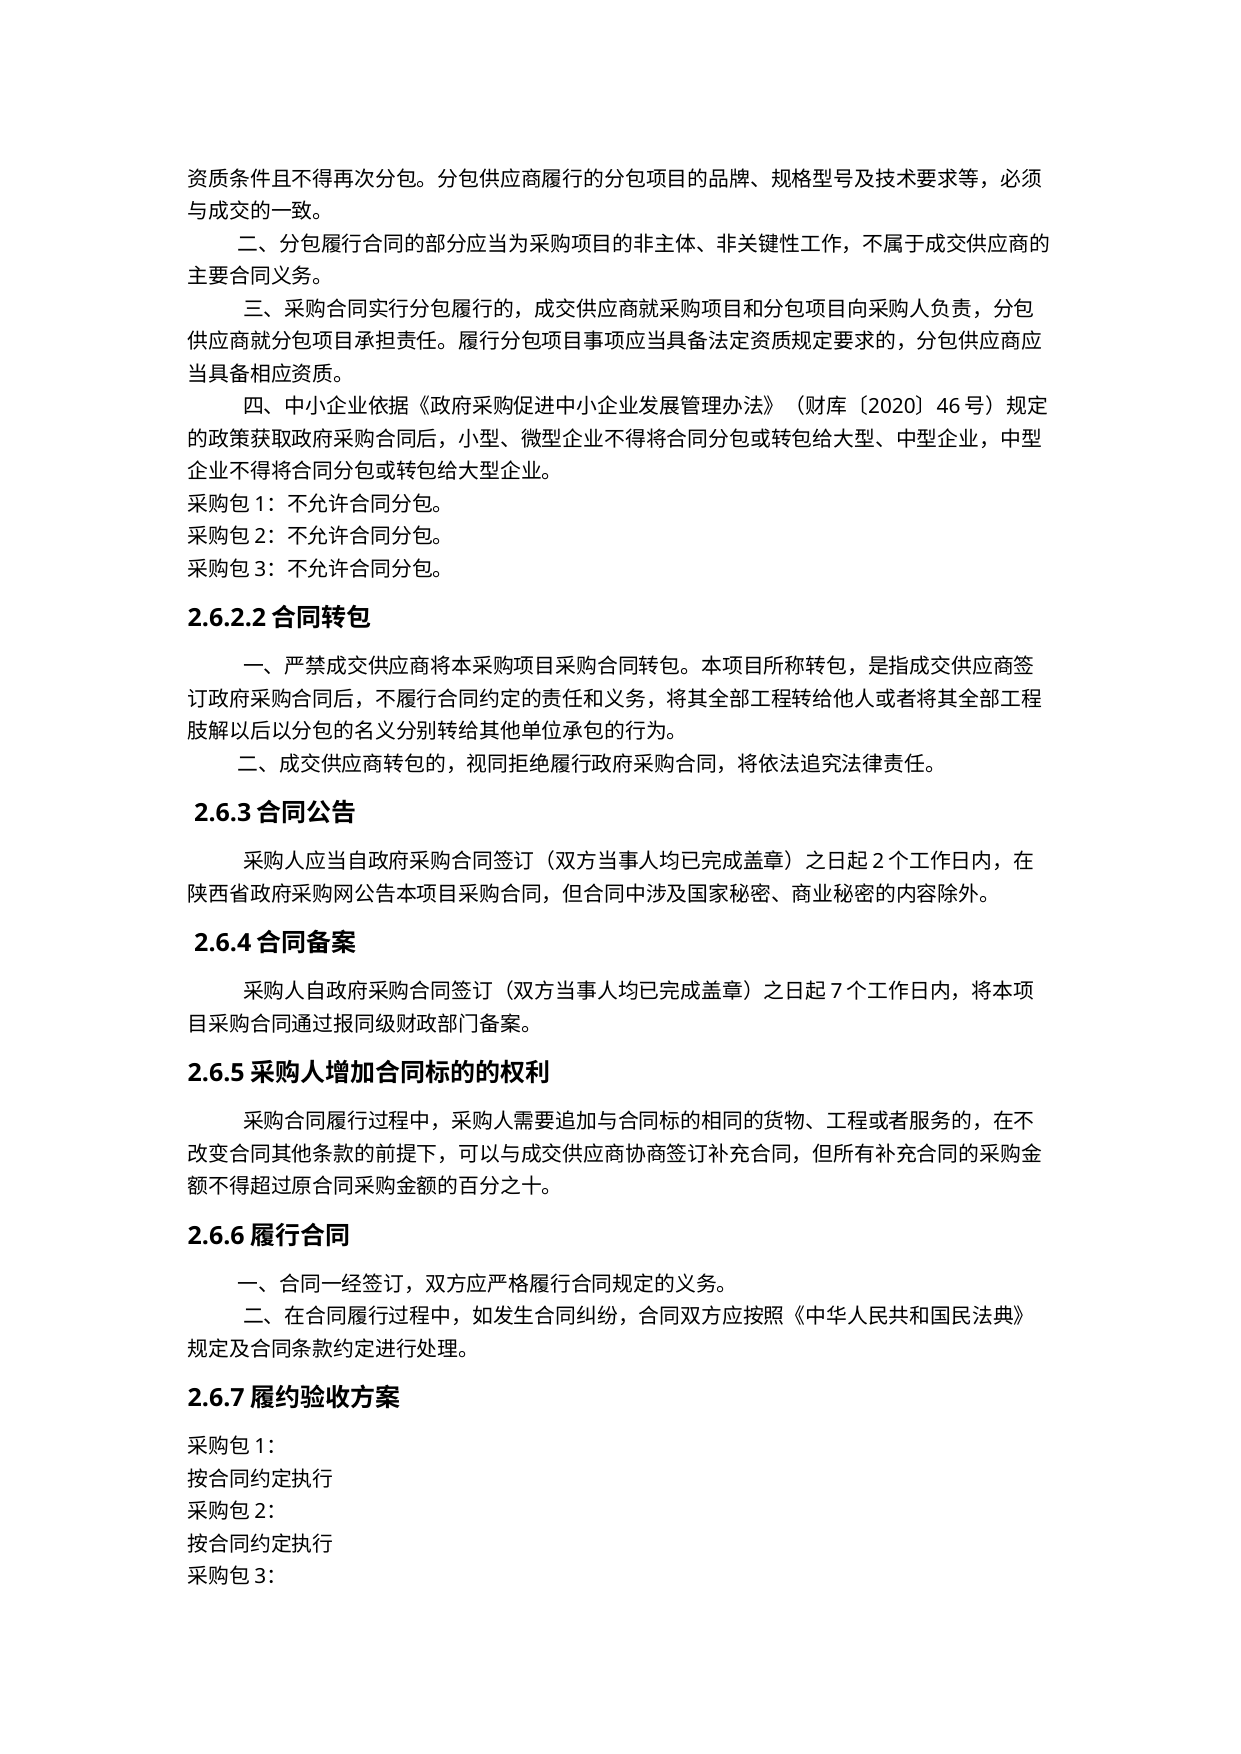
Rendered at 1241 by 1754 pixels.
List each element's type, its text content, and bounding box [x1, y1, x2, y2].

text 四、中小企业依据《政府采购促进中小企业发展管理办法》（财库〔2020〕46号）规定的政策获取政府采购合同后，小型、微型企业不得将合同分包或转包给大型、中型企业，中型企业不得将合同分包或转包给大型企业。 [187, 389, 1053, 487]
text 采购人应当自政府采购合同签订（双方当事人均已完成盖章）之日起2个工作日内，在陕西省政府采购网公告本项目采购合同，但合同中涉及国家秘密、商业秘密的内容除外。 [187, 844, 1053, 909]
text 采购包1： [187, 1429, 1053, 1462]
text 2.6.5采购人增加合同标的的权利 [187, 1039, 1053, 1104]
text 2.6.4合同备案 [187, 909, 1053, 974]
text 二、分包履行合同的部分应当为采购项目的非主体、非关键性工作，不属于成交供应商的主要合同义务。 [187, 227, 1053, 292]
text 二、成交供应商转包的，视同拒绝履行政府采购合同，将依法追究法律责任。 [187, 747, 1053, 779]
text 2.6.3合同公告 [187, 779, 1053, 844]
text 采购人自政府采购合同签订（双方当事人均已完成盖章）之日起7个工作日内，将本项目采购合同通过报同级财政部门备案。 [187, 974, 1053, 1039]
text 采购包3：不允许合同分包。 [187, 552, 1053, 584]
text 2.6.6履行合同 [187, 1202, 1053, 1267]
text 采购包2： [187, 1494, 1053, 1527]
text 按合同约定执行 [187, 1462, 1053, 1494]
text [187, 162, 1053, 227]
text 二、在合同履行过程中，如发生合同纠纷，合同双方应按照《中华人民共和国民法典》规定及合同条款约定进行处理。 [187, 1299, 1053, 1364]
text 采购包3： [187, 1559, 1053, 1592]
text 2.6.7履约验收方案 [187, 1364, 1053, 1429]
text 采购合同履行过程中，采购人需要追加与合同标的相同的货物、工程或者服务的，在不改变合同其他条款的前提下，可以与成交供应商协商签订补充合同，但所有补充合同的采购金额不得超过原合同采购金额的百分之十。 [187, 1104, 1053, 1202]
text 一、合同一经签订，双方应严格履行合同规定的义务。 [187, 1267, 1053, 1299]
text 采购包1：不允许合同分包。 [187, 487, 1053, 519]
text 按合同约定执行 [187, 1527, 1053, 1559]
text 采购包2：不允许合同分包。 [187, 519, 1053, 552]
text 三、采购合同实行分包履行的，成交供应商就采购项目和分包项目向采购人负责，分包供应商就分包项目承担责任。履行分包项目事项应当具备法定资质规定要求的，分包供应商应当具备相应资质。 [187, 292, 1053, 389]
text 2.6.2.2合同转包 [187, 584, 1053, 649]
text 一、严禁成交供应商将本采购项目采购合同转包。本项目所称转包，是指成交供应商签订政府采购合同后，不履行合同约定的责任和义务，将其全部工程转给他人或者将其全部工程肢解以后以分包的名义分别转给其他单位承包的行为。 [187, 649, 1053, 747]
